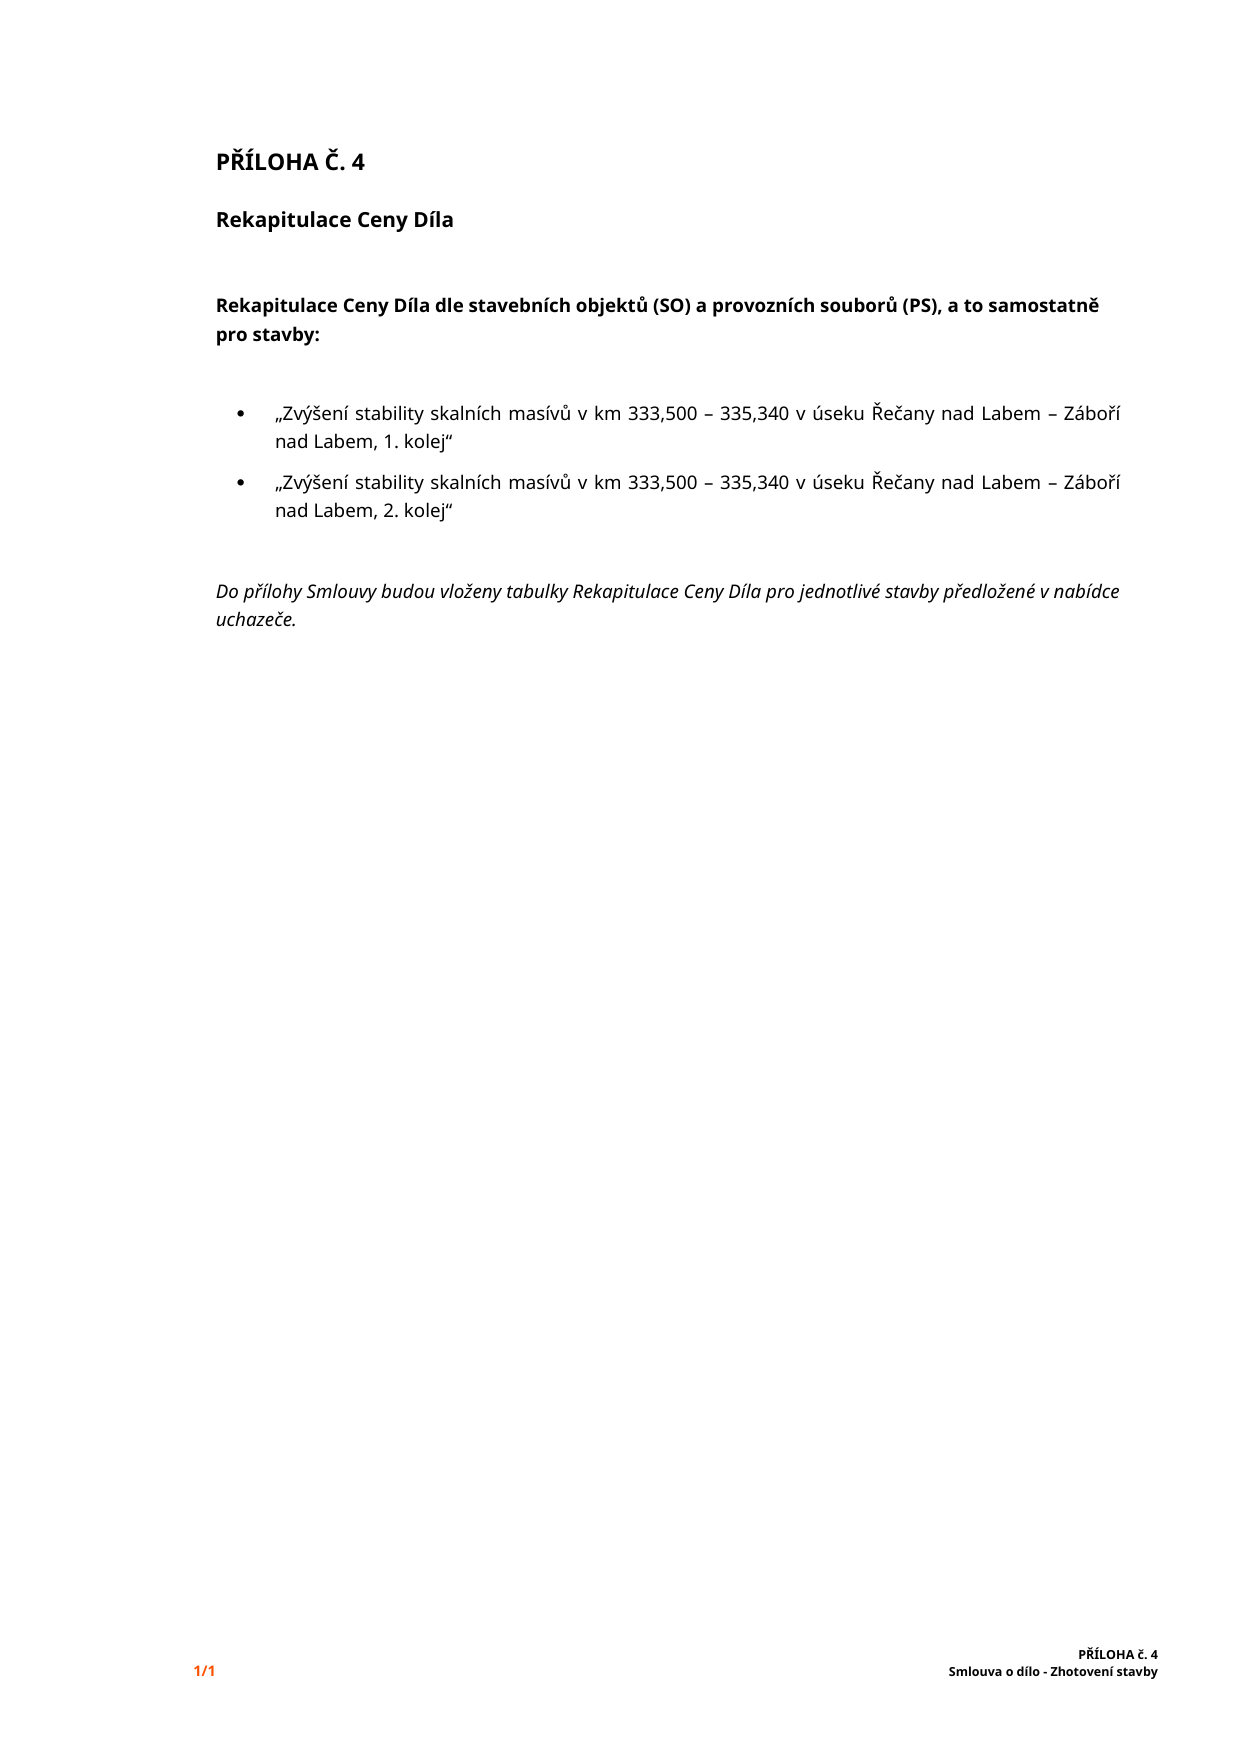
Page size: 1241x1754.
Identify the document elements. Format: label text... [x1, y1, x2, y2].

list „Zvýšení stability skalních masívů v km 333,500 – 335,340 v úseku Řečany nad Labem – Záboří nad Labem, 1. kolej“ [237, 401, 1122, 454]
text Příloha č. 4 [216, 146, 1122, 177]
text Rekapitulace Ceny Díla dle stavebních objektů (SO) a provozních souborů (PS), a to samostatně pro stavby: [216, 289, 1122, 348]
text Rekapitulace Ceny Díla [216, 205, 1122, 233]
list „Zvýšení stability skalních masívů v km 333,500 – 335,340 v úseku Řečany nad Labem – Záboří nad Labem, 2. kolej“ [237, 469, 1122, 523]
text Do přílohy Smlouvy budou vloženy tabulky Rekapitulace Ceny Díla pro jednotlivé stavby předložené v nabídce uchazeče. [216, 578, 1122, 632]
